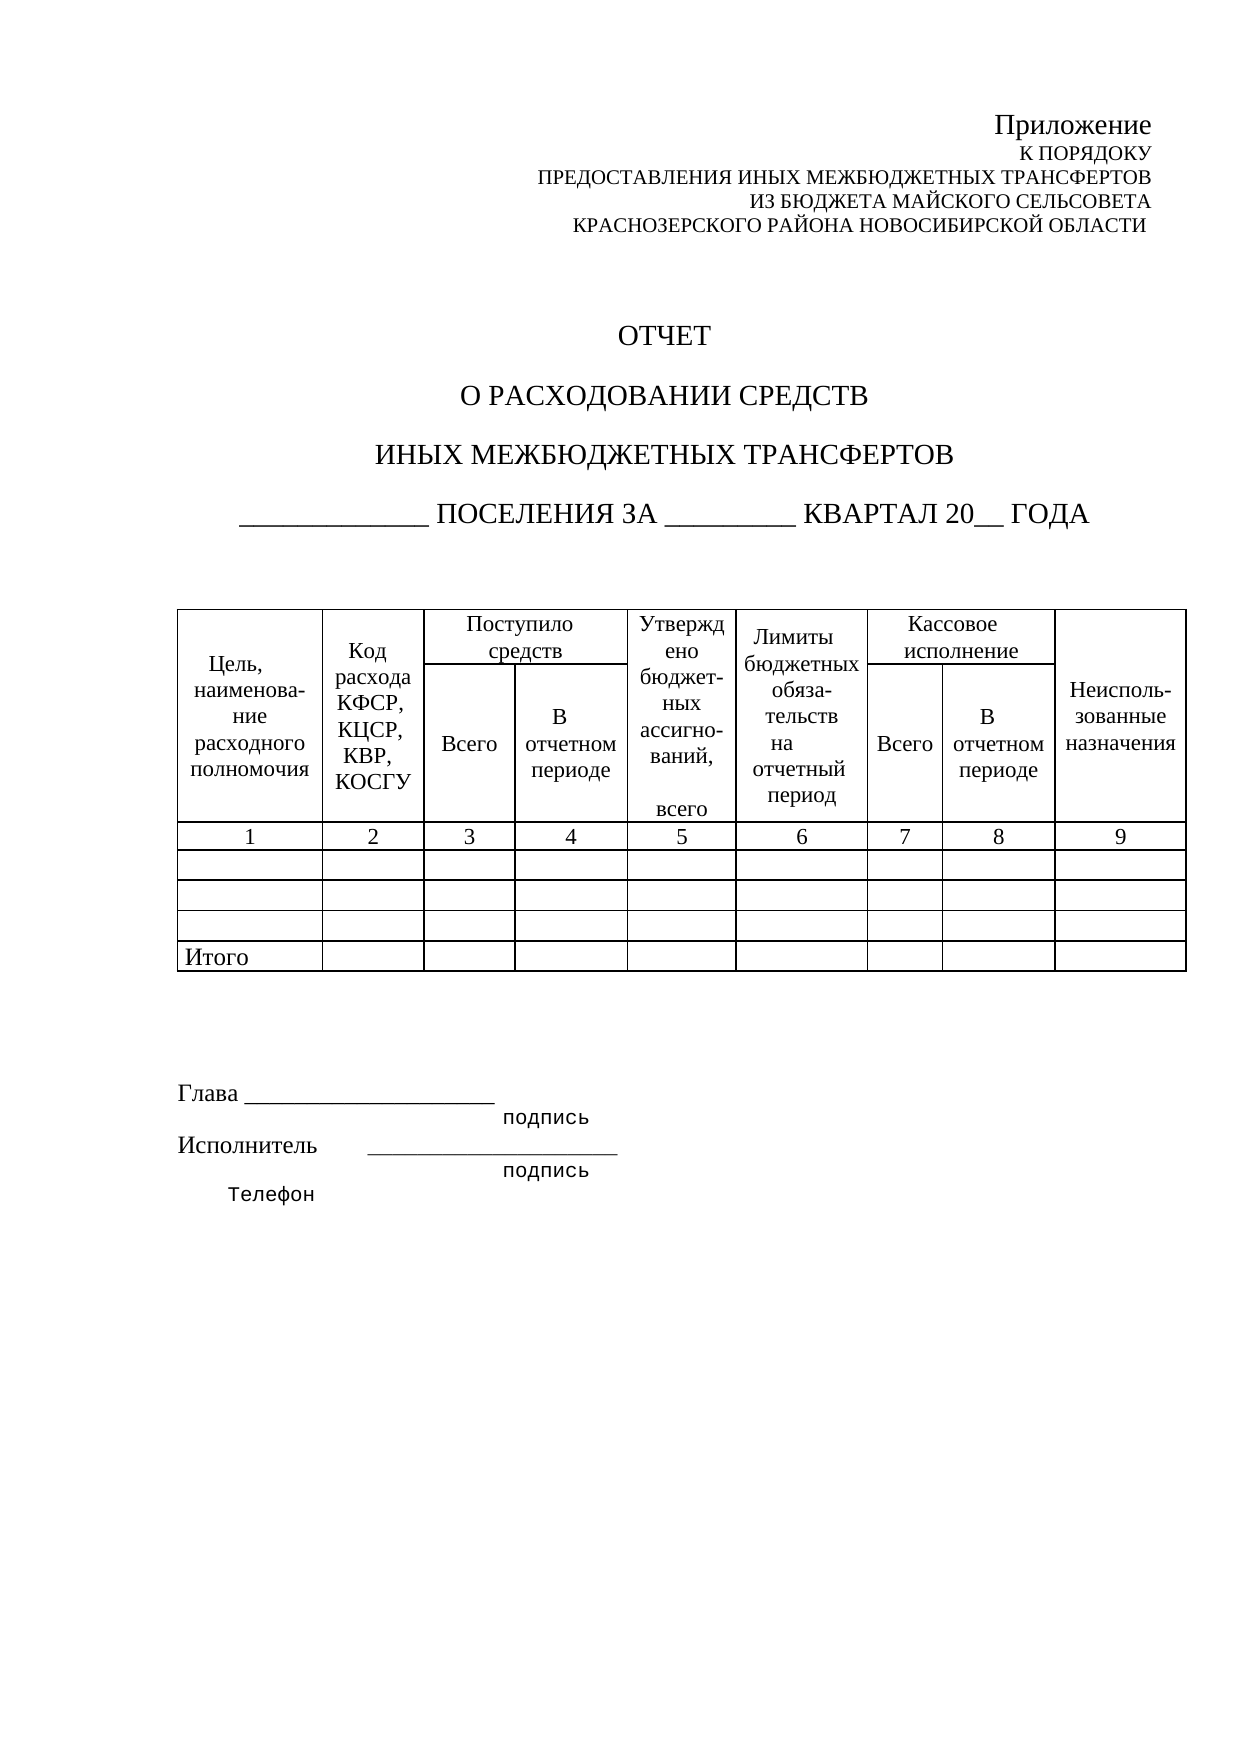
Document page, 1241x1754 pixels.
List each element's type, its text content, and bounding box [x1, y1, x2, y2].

table_cell Всего [425, 665, 514, 821]
table_cell [943, 911, 1054, 940]
text О РАСХОДОВАНИИ СРЕДСТВ [177, 378, 1152, 411]
table_cell [628, 881, 735, 910]
table_cell [737, 911, 867, 940]
text Глава ____________________ [177, 1078, 1152, 1107]
text ОТЧЕТ [177, 318, 1152, 352]
table_header Цель, наименова- ние расходного полномочия [178, 610, 322, 821]
text подпись [177, 1160, 1152, 1183]
table_cell [178, 851, 322, 879]
table_cell В отчетном периоде [943, 665, 1054, 821]
table_cell [1056, 911, 1185, 940]
table_cell [323, 851, 423, 879]
table_cell [737, 942, 867, 970]
text подпись [177, 1107, 1152, 1130]
table_cell [1056, 851, 1185, 879]
table_cell [516, 881, 627, 910]
text Телефон [177, 1183, 1152, 1207]
table_cell [516, 851, 627, 879]
table_cell [737, 881, 867, 910]
table_cell 5 [628, 823, 735, 849]
table_cell 9 [1056, 823, 1185, 849]
table_cell [943, 881, 1054, 910]
table_header Лимиты бюджетных обяза-тельств на отчетный период [737, 610, 867, 821]
table_cell 3 [425, 823, 514, 849]
text Приложение К ПОРЯДОКУ ПРЕДОСТАВЛЕНИЯ ИНЫХ МЕЖБЮДЖЕТНЫХ ТРАНСФЕРТОВ ИЗ БЮДЖЕТА МАЙСКОГО СЕЛЬСОВЕТА КРАСНОЗЕРСКОГО РАЙОНА НОВОСИБИРСКОЙ ОБЛАСТИ [177, 107, 1152, 237]
text _____________ ПОСЕЛЕНИЯ ЗА _________ КВАРТАЛ 20__ ГОДА [177, 496, 1152, 530]
text ИНЫХ МЕЖБЮДЖЕТНЫХ ТРАНСФЕРТОВ [177, 437, 1152, 471]
table_cell [628, 942, 735, 970]
table_cell [1056, 881, 1185, 910]
table_cell [868, 911, 942, 940]
table_cell 8 [943, 823, 1054, 849]
table_cell [868, 851, 942, 879]
table_header Кассовое исполнение [868, 610, 1054, 663]
table_cell Итого [178, 942, 322, 970]
table_cell [868, 881, 942, 910]
table_cell 7 [868, 823, 942, 849]
table_cell [868, 942, 942, 970]
table_header Утверждено бюджет-ных ассигно-ваний, всего [628, 610, 735, 821]
table_cell 2 [323, 823, 423, 849]
table_cell 1 [178, 823, 322, 849]
table_cell [1056, 942, 1185, 970]
table_cell [425, 851, 514, 879]
table_cell [323, 942, 423, 970]
table_cell [425, 881, 514, 910]
table_cell [516, 911, 627, 940]
table_cell Всего [868, 665, 942, 821]
table_cell [425, 942, 514, 970]
table_cell [425, 911, 514, 940]
table_cell [628, 911, 735, 940]
table_header Поступило средств [425, 610, 627, 663]
table_cell В отчетном периоде [516, 665, 627, 821]
table_cell [516, 942, 627, 970]
table_cell 6 [737, 823, 867, 849]
table_cell [737, 851, 867, 879]
table_cell [178, 911, 322, 940]
text Исполнитель ____________________ [177, 1130, 1152, 1160]
table_cell [178, 881, 322, 910]
table_header Код расхода КФСР, КЦСР, КВР, КОСГУ [323, 610, 423, 821]
table_cell [323, 911, 423, 940]
table_cell [943, 942, 1054, 970]
table_cell 4 [516, 823, 627, 849]
table_cell [943, 851, 1054, 879]
table_header Неисполь- зованные назначения [1056, 610, 1185, 821]
table_cell [323, 881, 423, 910]
table_cell [628, 851, 735, 879]
